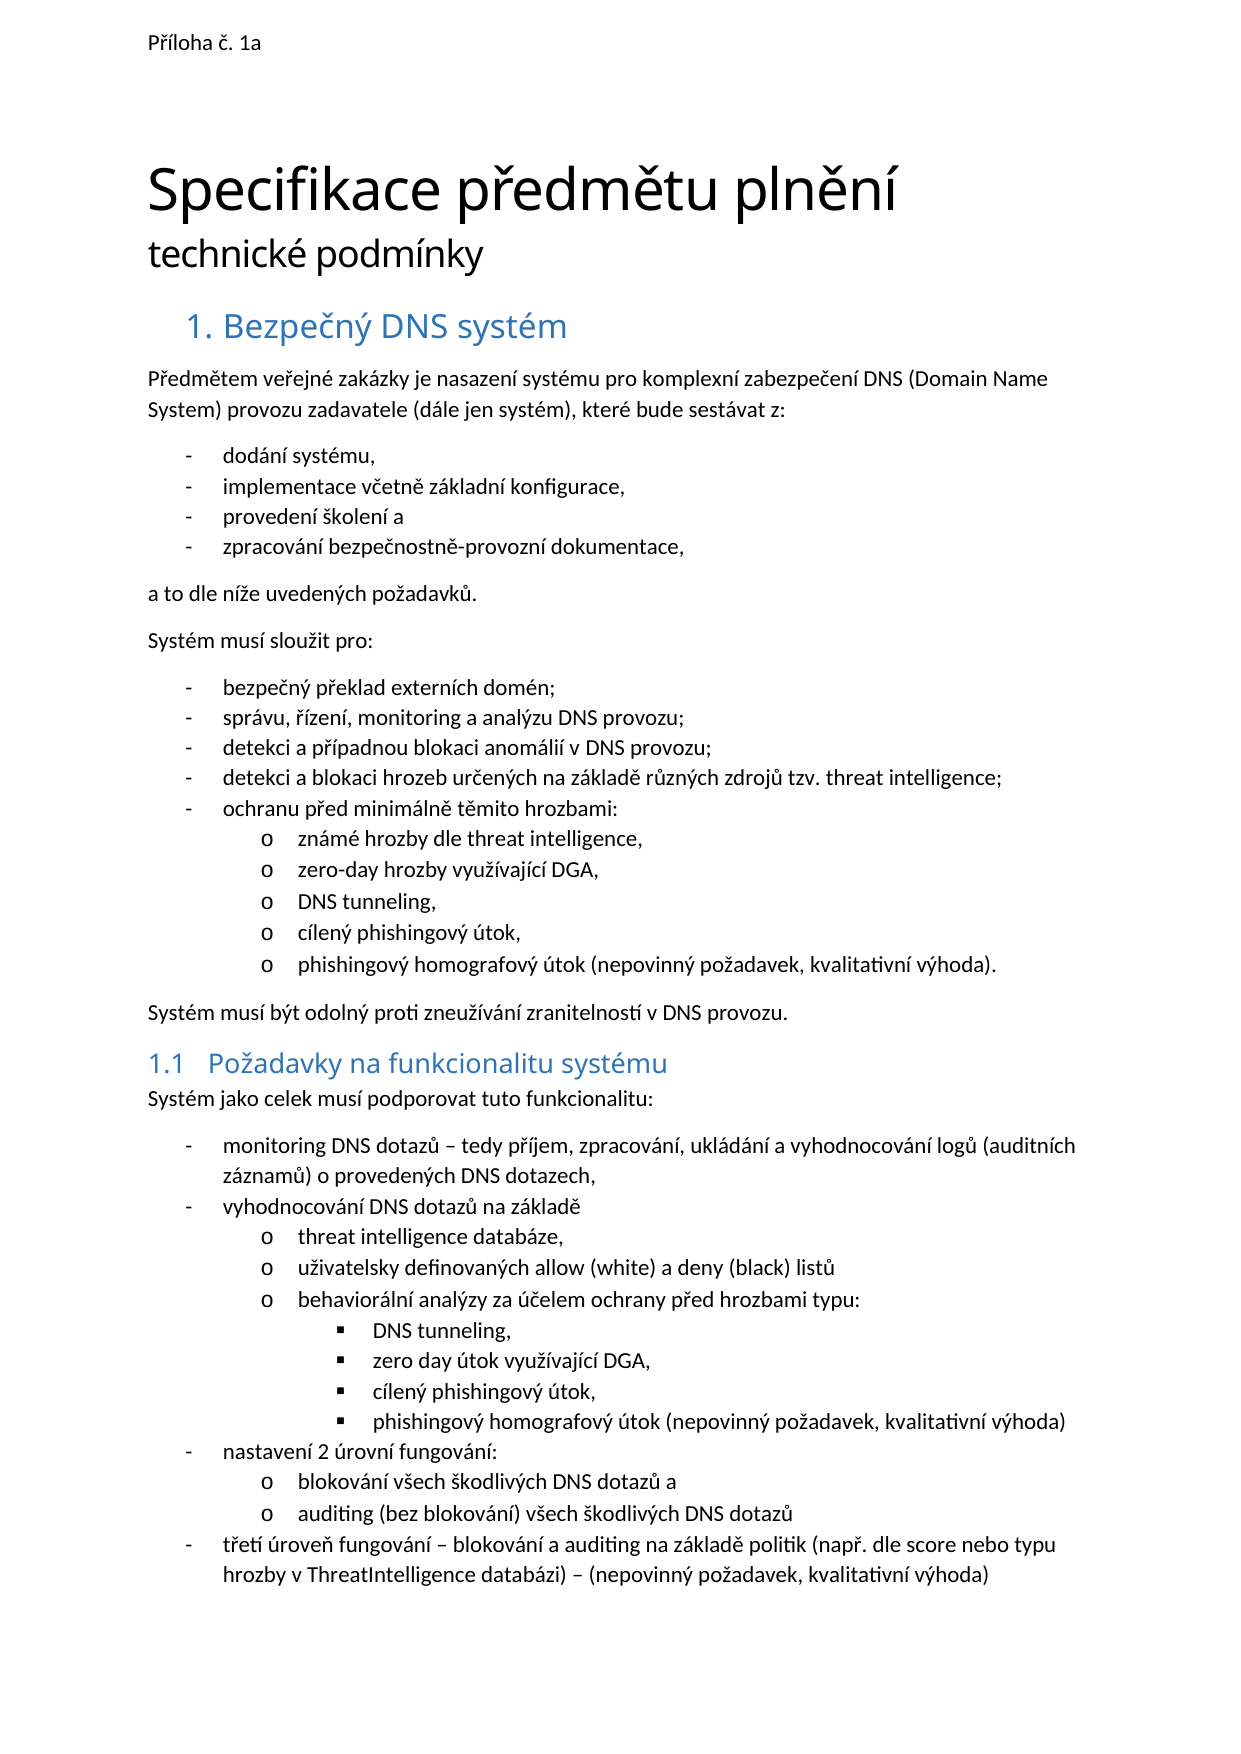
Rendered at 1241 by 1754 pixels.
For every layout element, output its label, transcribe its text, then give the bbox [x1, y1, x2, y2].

list správu, řízení, monitoring a analýzu DNS provozu; [185, 703, 1093, 731]
text Systém jako celek musí podporovat tuto funkcionalitu: [148, 1084, 1093, 1113]
list detekci a blokaci hrozeb určených na základě různých zdrojů tzv. threat intelligence; [185, 763, 1093, 792]
list threat intelligence databáze, [260, 1222, 1093, 1251]
list třetí úroveň fungování – blokování a auditing na základě politik (např. dle score nebo typu hrozby v ThreatIntelligence databázi) – (nepovinný požadavek, kvalitativní výhoda) [185, 1530, 1093, 1589]
list ochranu před minimálně těmito hrozbami: [185, 794, 1093, 822]
list implementace včetně základní konfigurace, [185, 472, 1093, 500]
list nastavení 2 úrovní fungování: [185, 1437, 1093, 1465]
list DNS tunneling, [260, 887, 1093, 916]
list vyhodnocování DNS dotazů na základě [185, 1192, 1093, 1220]
list auditing (bez blokování) všech škodlivých DNS dotazů [260, 1499, 1093, 1528]
list DNS tunneling, [335, 1316, 1093, 1344]
title Specifikace předmětu plnění [148, 148, 1093, 227]
list phishingový homografový útok (nepovinný požadavek, kvalitativní výhoda). [260, 950, 1093, 979]
text Systém musí sloužit pro: [148, 626, 1093, 654]
list bezpečný překlad externích domén; [185, 673, 1093, 701]
list detekci a případnou blokaci anomálií v DNS provozu; [185, 733, 1093, 761]
list cílený phishingový útok, [260, 918, 1093, 947]
list monitoring DNS dotazů – tedy příjem, zpracování, ukládání a vyhodnocování logů (auditních záznamů) o provedených DNS dotazech, [185, 1131, 1093, 1190]
list phishingový homografový útok (nepovinný požadavek, kvalitativní výhoda) [335, 1407, 1093, 1435]
text Předmětem veřejné zakázky je nasazení systému pro komplexní zabezpečení DNS (Domain Name System) provozu zadavatele (dále jen systém), které bude sestávat z: [148, 364, 1093, 423]
title technické podmínky [148, 227, 1093, 278]
list blokování všech škodlivých DNS dotazů a [260, 1467, 1093, 1497]
list behaviorální analýzy za účelem ochrany před hrozbami typu: [260, 1285, 1093, 1314]
list dodání systému, [185, 442, 1093, 470]
list zero-day hrozby využívající DGA, [260, 855, 1093, 884]
list zpracování bezpečnostně-provozní dokumentace, [185, 532, 1093, 560]
text a to dle níže uvedených požadavků. [148, 579, 1093, 607]
list provedení školení a [185, 502, 1093, 530]
subtitle Bezpečný DNS systém [185, 303, 1093, 348]
text Systém musí být odolný proti zneužívání zranitelností v DNS provozu. [148, 998, 1093, 1026]
list cílený phishingový útok, [335, 1377, 1093, 1405]
list známé hrozby dle threat intelligence, [260, 824, 1093, 853]
subtitle Požadavky na funkcionalitu systému [148, 1045, 1093, 1082]
list uživatelsky definovaných allow (white) a deny (black) listů [260, 1253, 1093, 1283]
list zero day útok využívající DGA, [335, 1347, 1093, 1375]
